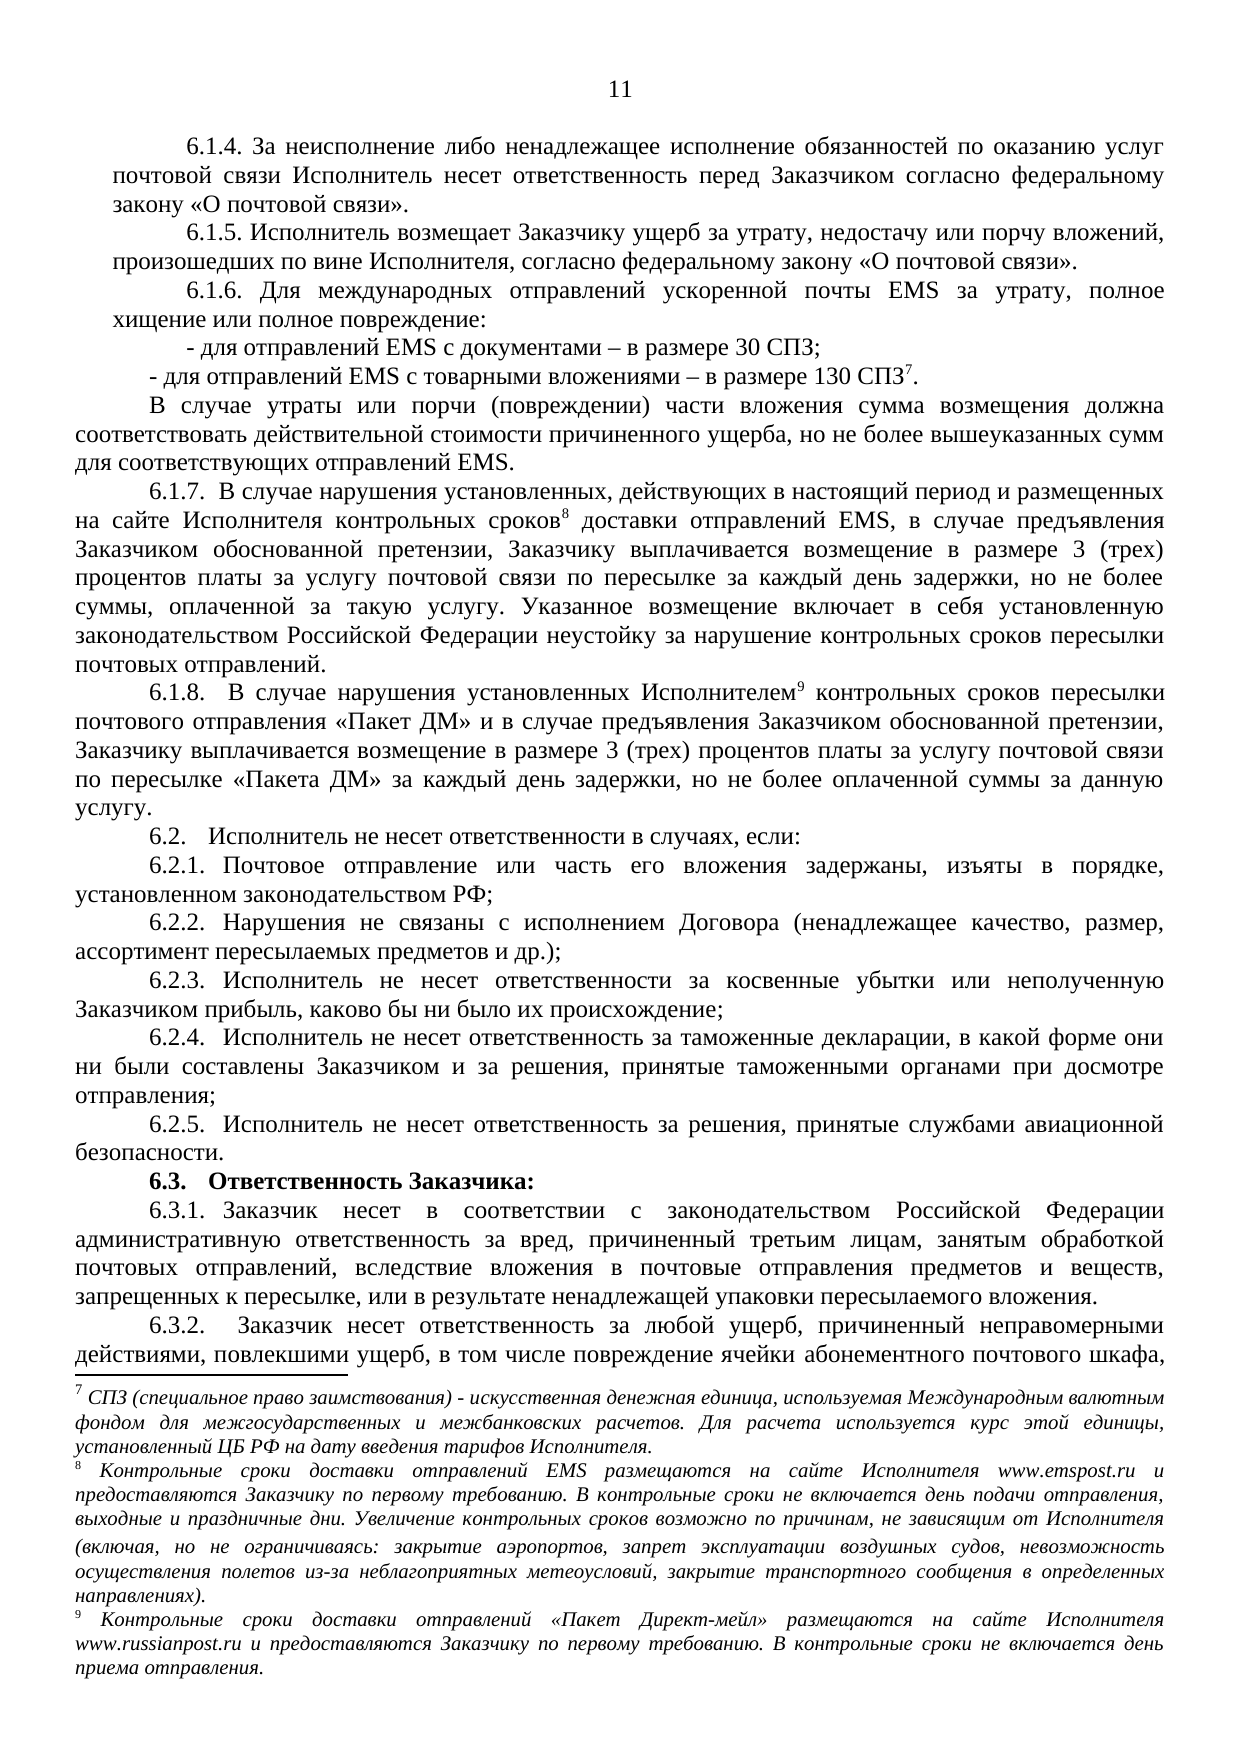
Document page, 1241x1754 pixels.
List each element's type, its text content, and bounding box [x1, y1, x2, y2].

list Нарушения не связаны с исполнением Договора (ненадлежащее качество, размер, ассортимент пересылаемых предметов и др.); [75, 907, 1165, 965]
text 6.1.6. Для международных отправлений ускоренной почты EMS за утрату, полное хищение или полное повреждение: [112, 275, 1165, 332]
text 6.1.5. Исполнитель возмещает Заказчику ущерб за утрату, недостачу или порчу вложений, произошедших по вине Исполнителя, согласно федеральному закону «О почтовой связи». [112, 217, 1165, 275]
text - для отправлений ЕМS с товарными вложениями – в размере 130 СПЗ. [75, 361, 1165, 390]
text - для отправлений ЕМS с документами – в размере 30 СПЗ; [112, 332, 1165, 361]
list Исполнитель не несет ответственности в случаях, если: [75, 821, 1165, 850]
list Ответственность Заказчика: [75, 1166, 1165, 1195]
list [75, 1310, 1165, 1367]
list Заказчик несет в соответствии с законодательством Российской Федерации административную ответственность за вред, причиненный третьим лицам, занятым обработкой почтовых отправлений, вследствие вложения в почтовые отправления предметов и веществ, запрещенных к пересылке, или в результате ненадлежащей упаковки пересылаемого вложения. [75, 1195, 1165, 1310]
list Исполнитель не несет ответственность за решения, принятые службами авиационной безопасности. [75, 1109, 1165, 1166]
list Почтовое отправление или часть его вложения задержаны, изъяты в порядке, установленном законодательством РФ; [75, 850, 1165, 907]
text 6.1.8. В случае нарушения установленных Исполнителем контрольных сроков пересылки почтового отправления «Пакет ДМ» и в случае предъявления Заказчиком обоснованной претензии, Заказчику выплачивается возмещение в размере 3 (трех) процентов платы за услугу почтовой связи по пересылке «Пакета ДМ» за каждый день задержки, но не более оплаченной суммы за данную услугу. [75, 677, 1165, 821]
text 6.1.7. В случае нарушения установленных, действующих в настоящий период и размещенных на сайте Исполнителя контрольных сроков доставки отправлений EMS, в случае предъявления Заказчиком обоснованной претензии, Заказчику выплачивается возмещение в размере 3 (трех) процентов платы за услугу почтовой связи по пересылке за каждый день задержки, но не более суммы, оплаченной за такую услугу. Указанное возмещение включает в себя установленную законодательством Российской Федерации неустойку за нарушение контрольных сроков пересылки почтовых отправлений. [75, 476, 1165, 677]
text В случае утраты или порчи (повреждении) части вложения сумма возмещения должна соответствовать действительной стоимости причиненного ущерба, но не более вышеуказанных сумм для соответствующих отправлений ЕМS. [75, 390, 1165, 476]
list Исполнитель не несет ответственности за косвенные убытки или неполученную Заказчиком прибыль, каково бы ни было их происхождение; [75, 965, 1165, 1022]
list Исполнитель не несет ответственность за таможенные декларации, в какой форме они ни были составлены Заказчиком и за решения, принятые таможенными органами при досмотре отправления; [75, 1022, 1165, 1109]
text 6.1.4. За неисполнение либо ненадлежащее исполнение обязанностей по оказанию услуг почтовой связи Исполнитель несет ответственность перед Заказчиком согласно федеральному закону «О почтовой связи». [112, 131, 1165, 217]
